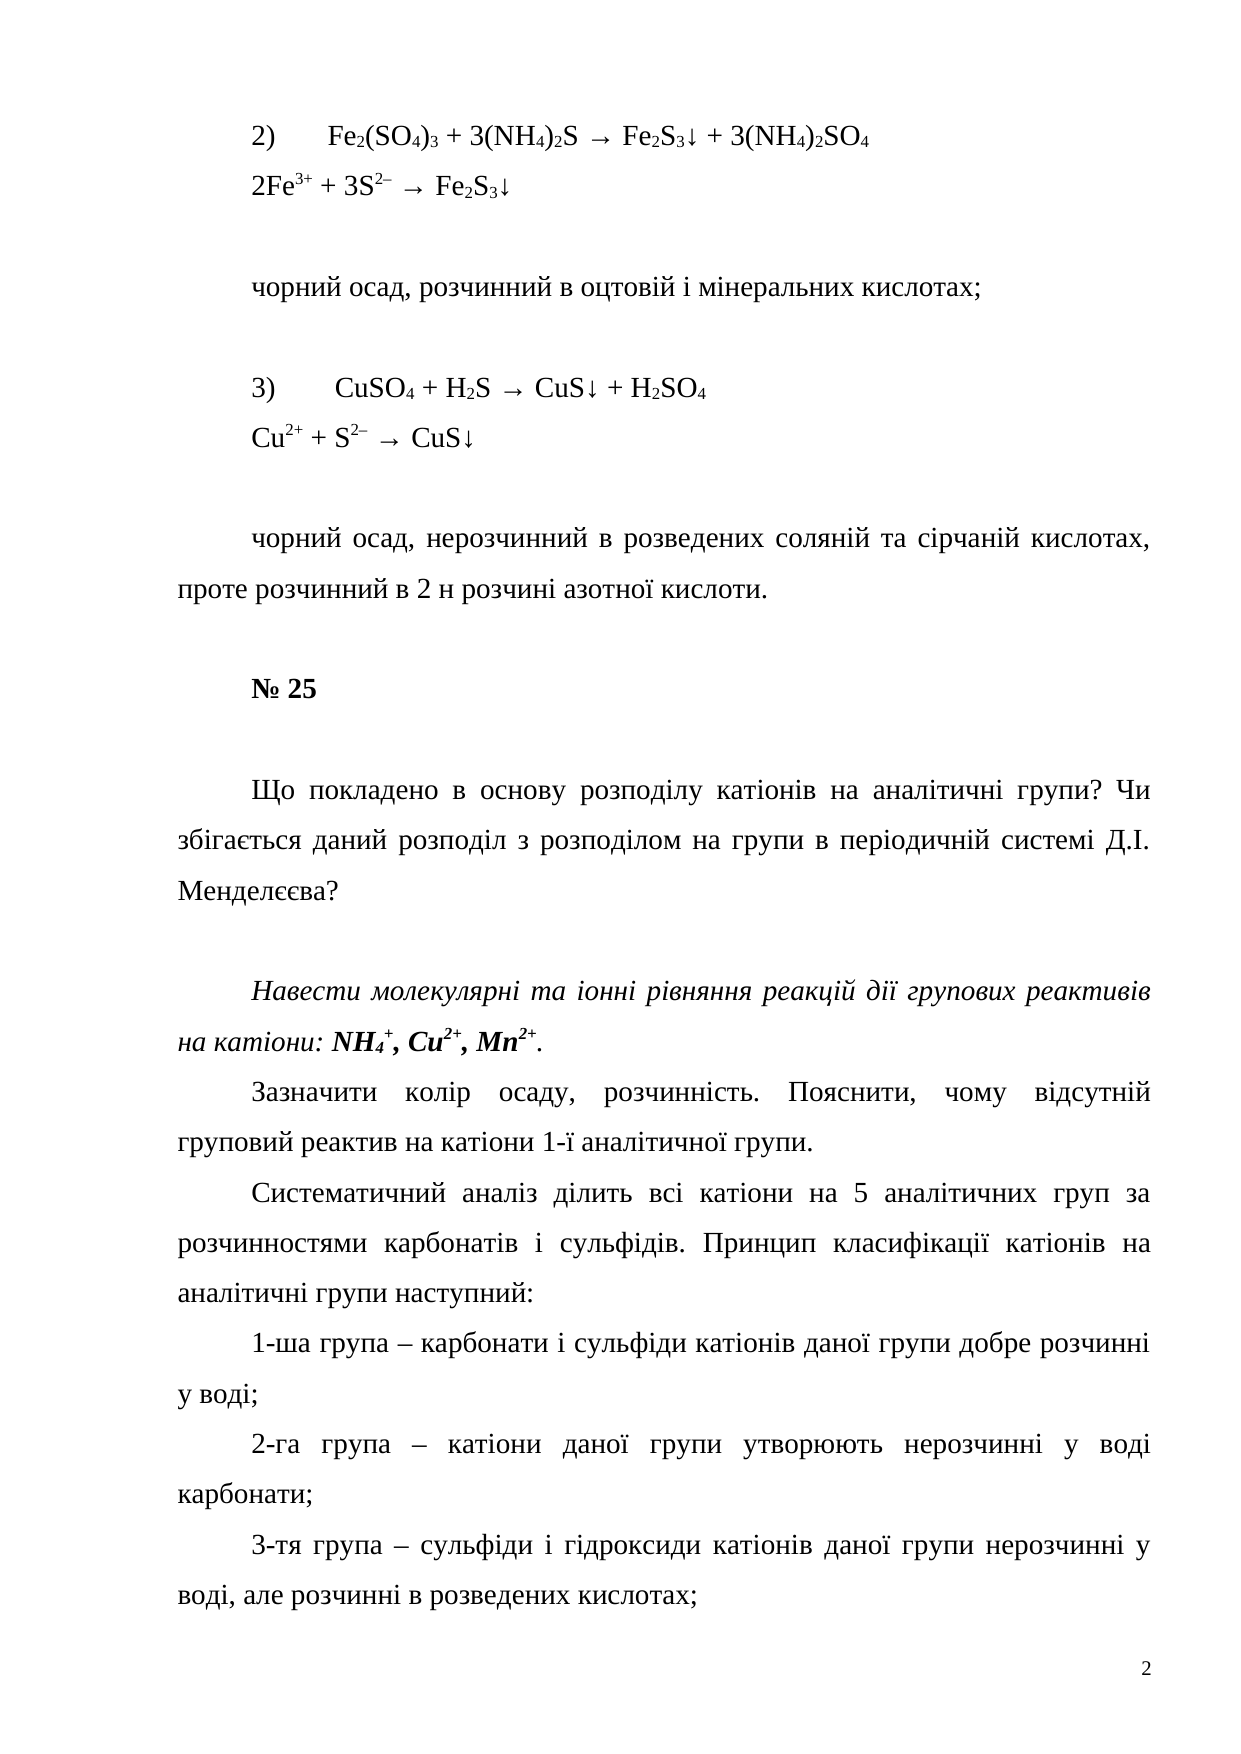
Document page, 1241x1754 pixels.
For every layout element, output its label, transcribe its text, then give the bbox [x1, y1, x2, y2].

text чорний осад, розчинний в оцтовій і мінеральних кислотах; [177, 269, 1152, 303]
text Зазначити колір осаду, розчинність. Пояснити, чому відсутній груповий реактив на катіони 1-ї аналітичної групи. [177, 1074, 1152, 1158]
text 2-га група – катіони даної групи утворюють нерозчинні у воді карбонати; [177, 1426, 1152, 1510]
text 2Fe3+ + 3S2– → Fe2S3↓ [177, 168, 1152, 202]
text Навести молекулярні та іонні рівняння реакцій дії групових реактивів на катіони: NH4+, Cu2+, Mn2+. [177, 973, 1152, 1057]
text Cu2+ + S2– → CuS↓ [177, 420, 1152, 453]
text 3-тя група – сульфіди і гідроксиди катіонів даної групи нерозчинні у воді, але розчинні в розведених кислотах; [177, 1527, 1152, 1611]
list CuSO4 + H2S → CuS↓ + H2SO4 [177, 370, 1152, 403]
text 1-ша група – карбонати і сульфіди катіонів даної групи добре розчинні у воді; [177, 1326, 1152, 1409]
text Систематичний аналіз ділить всі катіони на 5 аналітичних груп за розчинностями карбонатів і сульфідів. Принцип класифікації катіонів на аналітичні групи наступний: [177, 1175, 1152, 1309]
list Fe2(SO4)3 + 3(NH4)2S → Fe2S3↓ + 3(NH4)2SO4 [177, 118, 1152, 152]
text № 25 [177, 672, 1152, 705]
text Що покладено в основу розподілу катіонів на аналітичні групи? Чи збігається даний розподіл з розподілом на групи в періодичній системі Д.І. Менделєєва? [177, 772, 1152, 906]
text чорний осад, нерозчинний в розведених соляній та сірчаній кислотах, проте розчинний в 2 н розчині азотної кислоти. [177, 521, 1152, 604]
